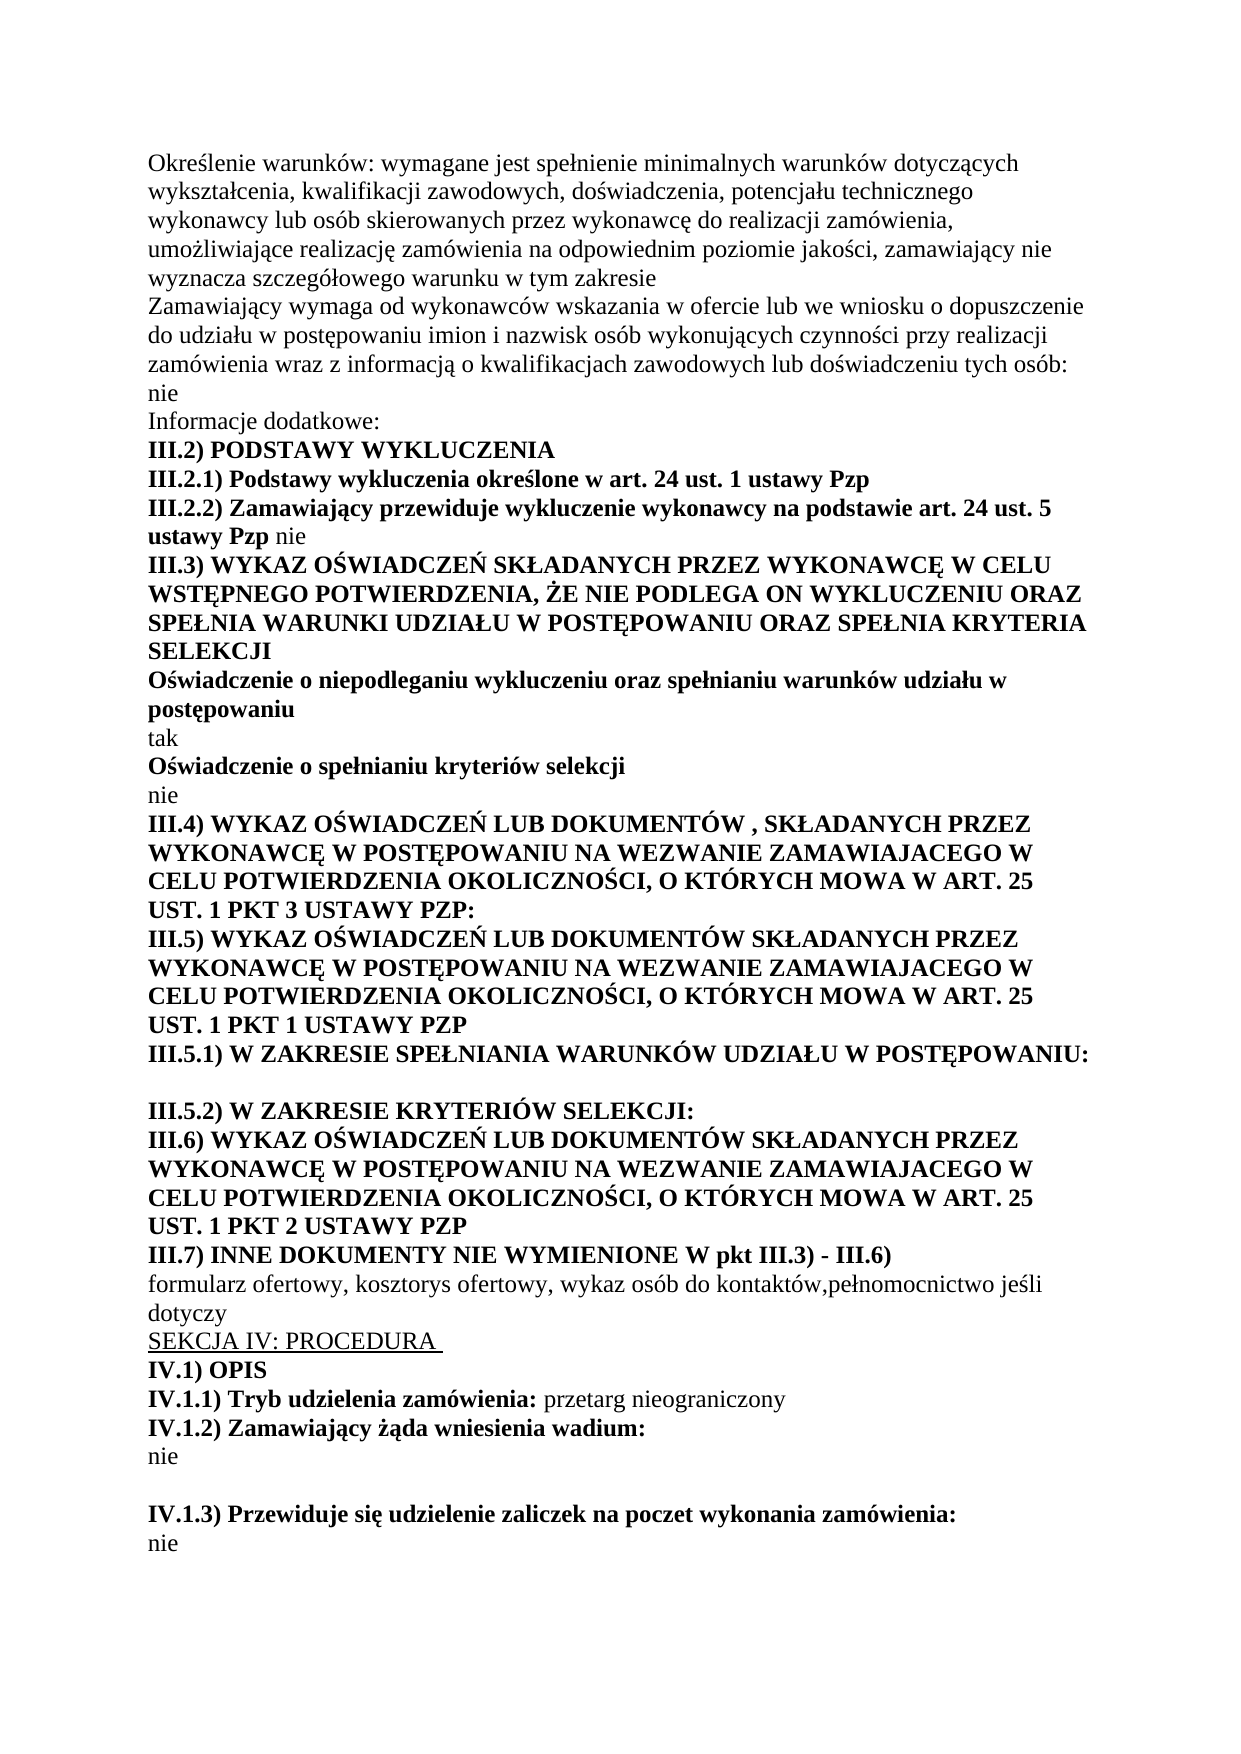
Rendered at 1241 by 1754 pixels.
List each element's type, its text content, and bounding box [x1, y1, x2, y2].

text nie [148, 1441, 1093, 1470]
text Oświadczenie o niepodleganiu wykluczeniu oraz spełnianiu warunków udziału w postępowaniu tak Oświadczenie o spełnianiu kryteriów selekcji nie [148, 665, 1093, 809]
text formularz ofertowy, kosztorys ofertowy, wykaz osób do kontaktów,pełnomocnictwo jeśli dotyczy [148, 1269, 1093, 1326]
text IV.1) OPIS IV.1.1) Tryb udzielenia zamówienia: przetarg nieograniczony IV.1.2) Zamawiający żąda wniesienia wadium: [148, 1355, 1093, 1441]
text III.3) WYKAZ OŚWIADCZEŃ SKŁADANYCH PRZEZ WYKONAWCĘ W CELU WSTĘPNEGO POTWIERDZENIA, ŻE NIE PODLEGA ON WYKLUCZENIU ORAZ SPEŁNIA WARUNKI UDZIAŁU W POSTĘPOWANIU ORAZ SPEŁNIA KRYTERIA SELEKCJI [148, 550, 1093, 665]
text III.7) INNE DOKUMENTY NIE WYMIENIONE W pkt III.3) - III.6) [148, 1240, 1093, 1269]
text SEKCJA IV: PROCEDURA [148, 1326, 1093, 1355]
text III.2) PODSTAWY WYKLUCZENIA [148, 435, 1093, 464]
text III.5) WYKAZ OŚWIADCZEŃ LUB DOKUMENTÓW SKŁADANYCH PRZEZ WYKONAWCĘ W POSTĘPOWANIU NA WEZWANIE ZAMAWIAJACEGO W CELU POTWIERDZENIA OKOLICZNOŚCI, O KTÓRYCH MOWA W ART. 25 UST. 1 PKT 1 USTAWY PZP [148, 924, 1093, 1039]
text III.6) WYKAZ OŚWIADCZEŃ LUB DOKUMENTÓW SKŁADANYCH PRZEZ WYKONAWCĘ W POSTĘPOWANIU NA WEZWANIE ZAMAWIAJACEGO W CELU POTWIERDZENIA OKOLICZNOŚCI, O KTÓRYCH MOWA W ART. 25 UST. 1 PKT 2 USTAWY PZP [148, 1125, 1093, 1240]
text nie [148, 1528, 1093, 1556]
text III.4) WYKAZ OŚWIADCZEŃ LUB DOKUMENTÓW , SKŁADANYCH PRZEZ WYKONAWCĘ W POSTĘPOWANIU NA WEZWANIE ZAMAWIAJACEGO W CELU POTWIERDZENIA OKOLICZNOŚCI, O KTÓRYCH MOWA W ART. 25 UST. 1 PKT 3 USTAWY PZP: [148, 809, 1093, 924]
text III.5.1) W ZAKRESIE SPEŁNIANIA WARUNKÓW UDZIAŁU W POSTĘPOWANIU: III.5.2) W ZAKRESIE KRYTERIÓW SELEKCJI: [148, 1039, 1093, 1125]
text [148, 148, 1093, 435]
text III.2.1) Podstawy wykluczenia określone w art. 24 ust. 1 ustawy Pzp III.2.2) Zamawiający przewiduje wykluczenie wykonawcy na podstawie art. 24 ust. 5 ustawy Pzp nie [148, 464, 1093, 550]
text IV.1.3) Przewiduje się udzielenie zaliczek na poczet wykonania zamówienia: [148, 1470, 1093, 1528]
